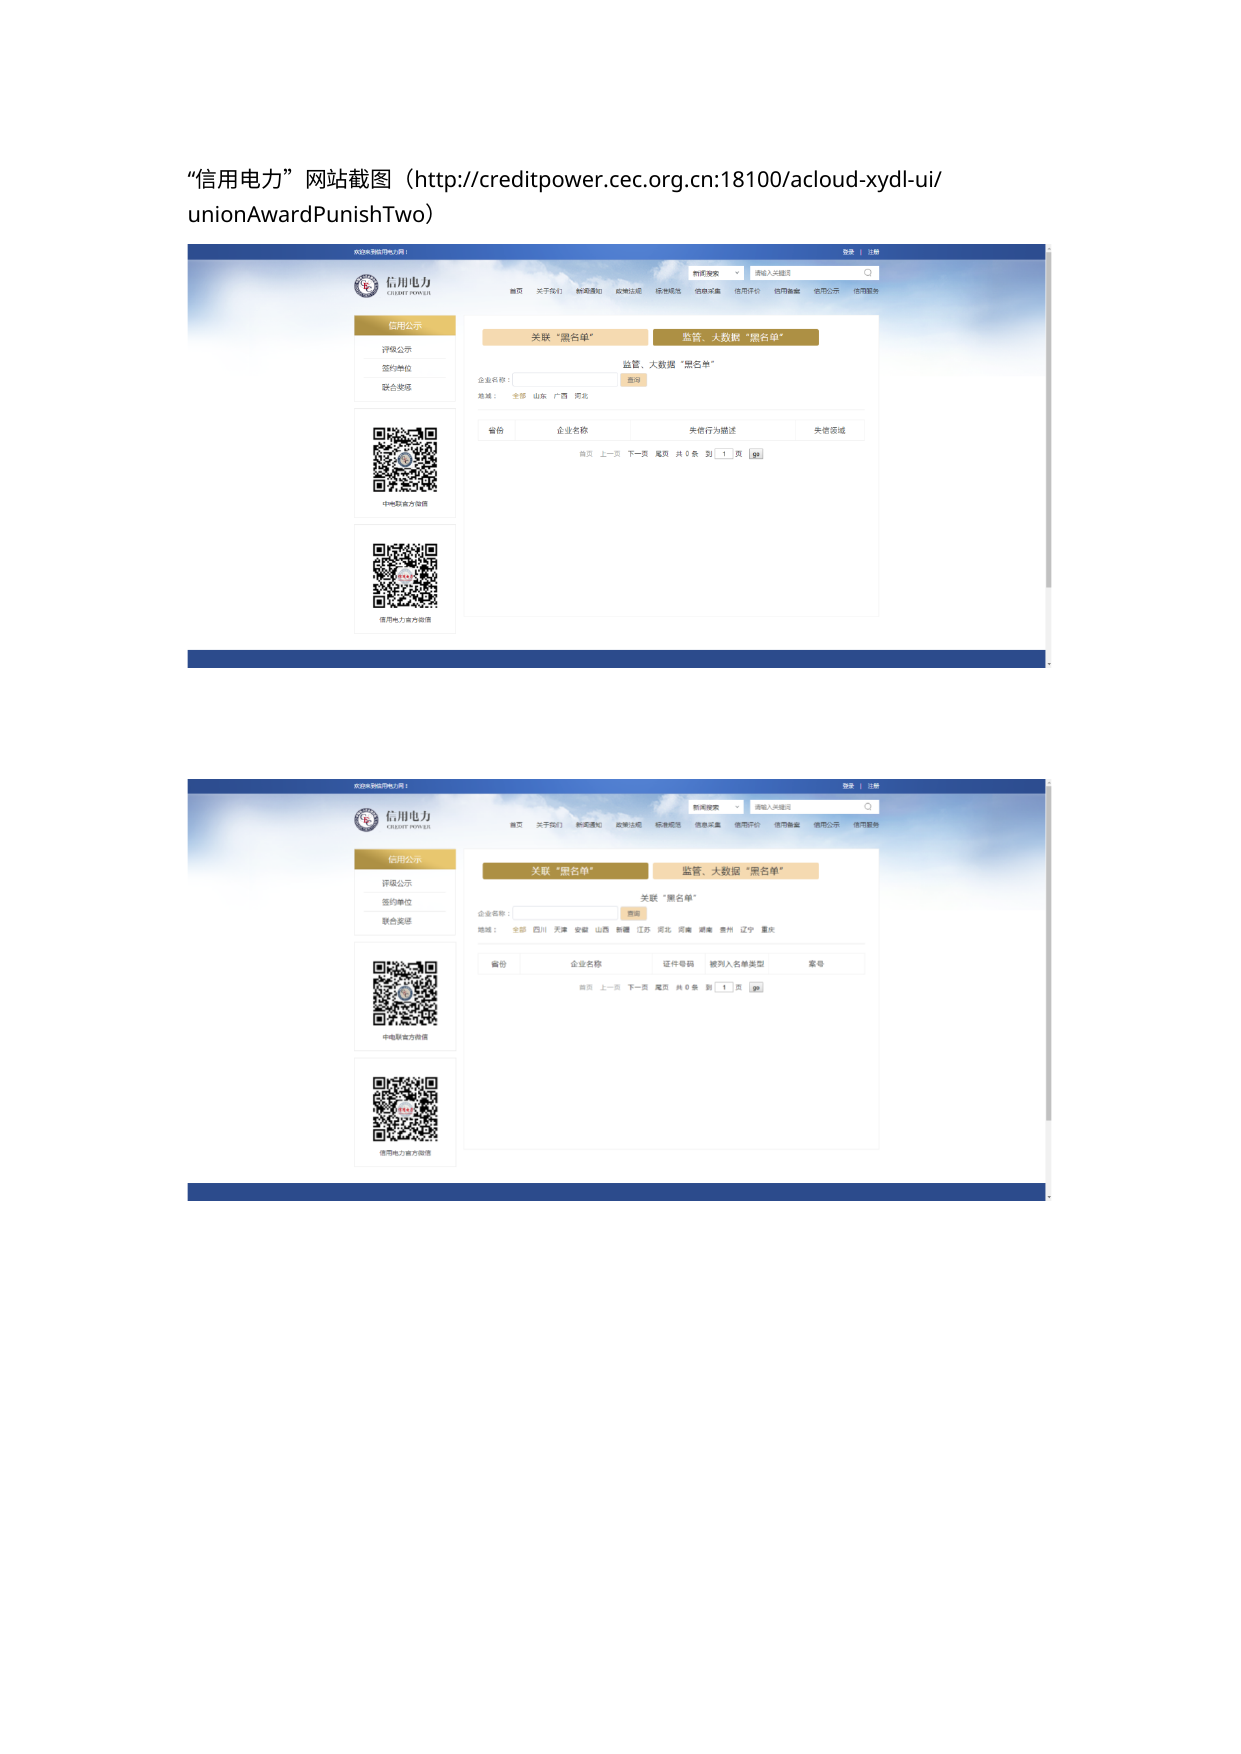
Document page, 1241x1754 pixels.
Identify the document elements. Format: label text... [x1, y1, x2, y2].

text “信用电力”网站截图（http://creditpower.cec.org.cn:18100/acloud-xydl-ui/unionAwardPunishTwo） [187, 162, 1053, 229]
picture [187, 244, 1052, 668]
picture [187, 779, 1052, 1201]
